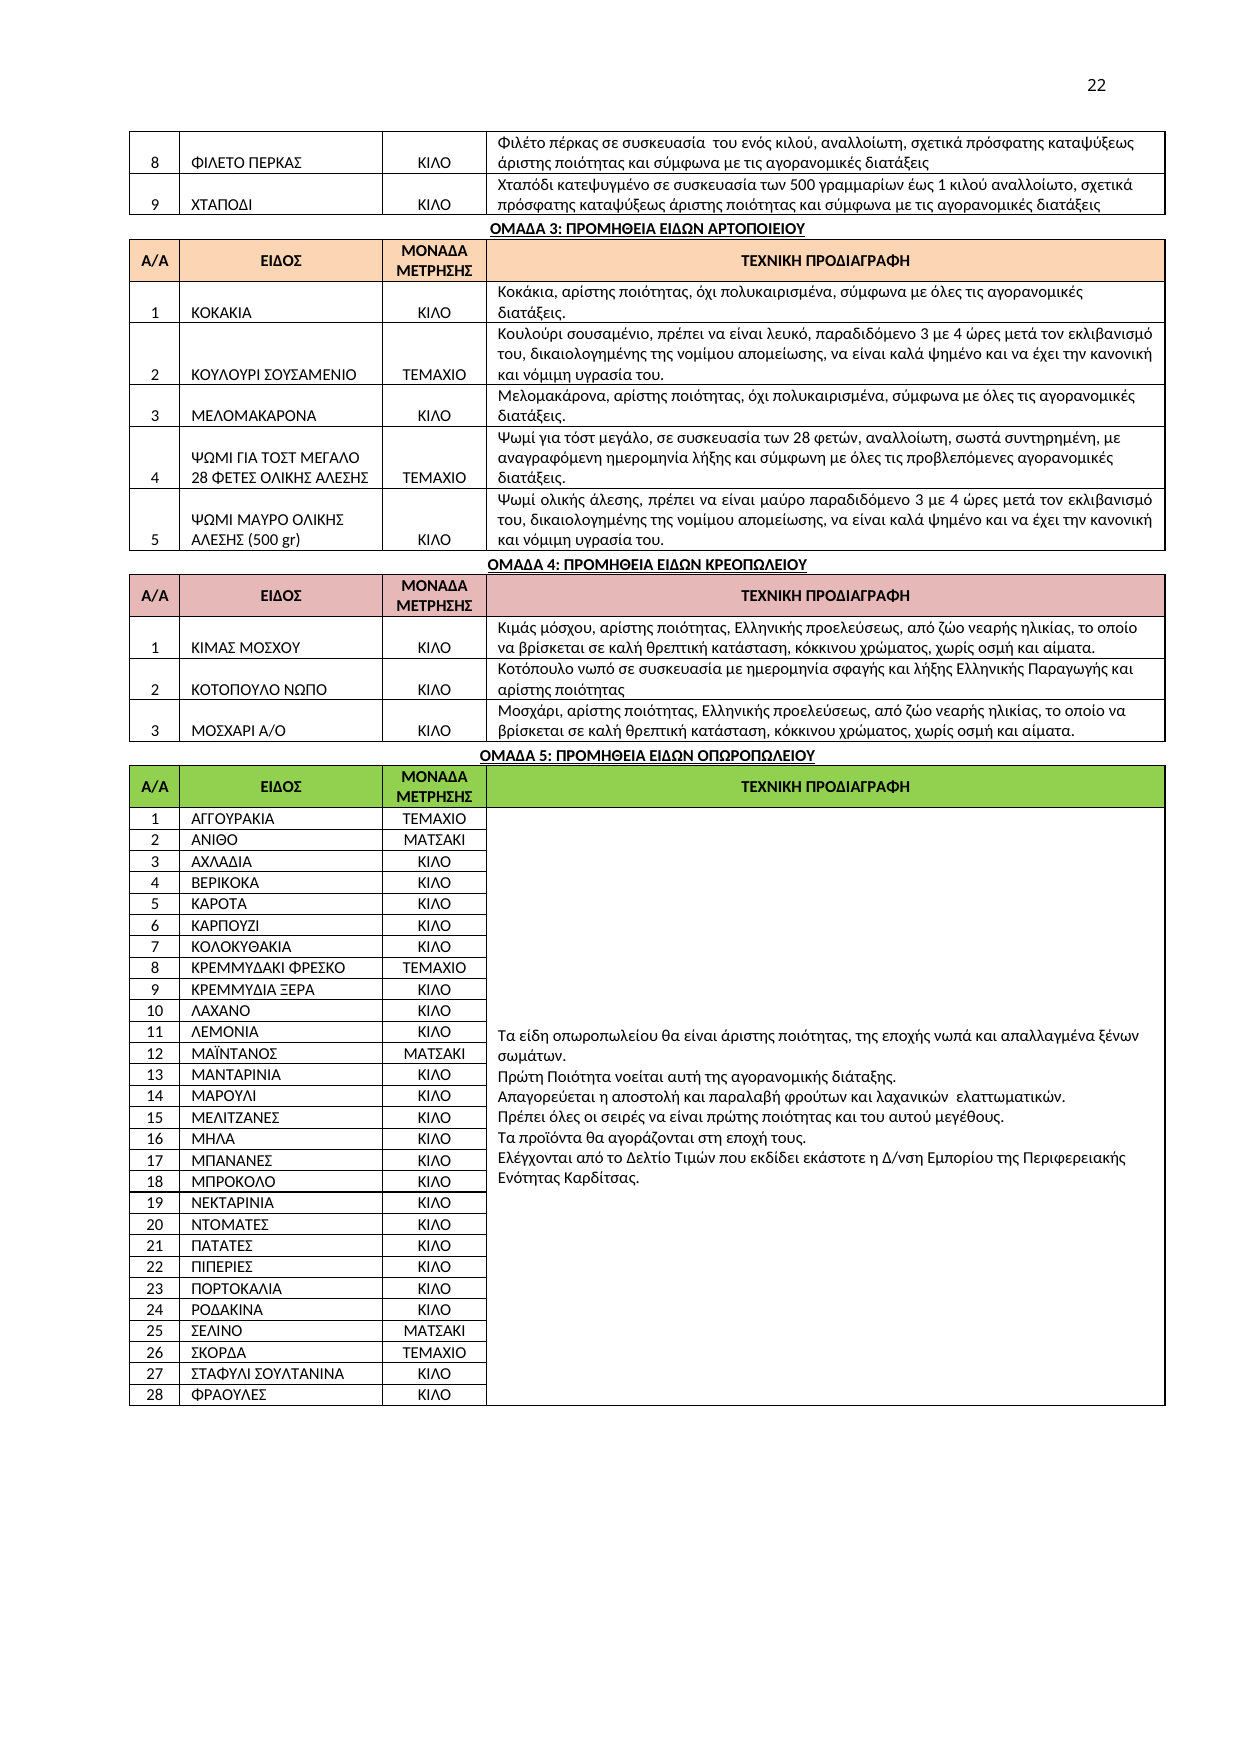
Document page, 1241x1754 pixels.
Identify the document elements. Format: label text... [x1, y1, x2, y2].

table_cell 13 [130, 1064, 179, 1085]
table_cell ΚΙΛΟ [383, 1278, 486, 1298]
table_cell ΑΝΙΘΟ [180, 830, 382, 850]
table_cell ΜΑΡΟΥΛΙ [180, 1086, 382, 1106]
table_cell ΜΟΝΑΔΑ ΜΕΤΡΗΣΗΣ [383, 575, 486, 616]
table_cell ΚΙΛΟ [383, 915, 486, 935]
table_cell Μελομακάρονα, αρίστης ποιότητας, όχι πολυκαιρισμένα, σύμφωνα με όλες τις αγορανομικές διατάξεις. [487, 385, 1164, 426]
table_cell ΤΕΧΝΙΚΗ ΠΡΟΔΙΑΓΡΑΦΗ [487, 240, 1164, 281]
table_cell ΚΑΡΟΤΑ [180, 894, 382, 914]
table_cell 21 [130, 1235, 179, 1256]
table_cell ΣΕΛΙΝΟ [180, 1321, 382, 1341]
table_cell ΚΟΛΟΚΥΘΑΚΙΑ [180, 936, 382, 957]
table_cell ΝΤΟΜΑΤΕΣ [180, 1214, 382, 1234]
table_cell Χταπόδι κατεψυγμένο σε συσκευασία των 500 γραμμαρίων έως 1 κιλού αναλλοίωτο, σχετικά πρόσφατης καταψύξεως άριστης ποιότητας και σύμφωνα με τις αγορανομικές διατάξεις [487, 174, 1164, 214]
table_cell ΠΑΤΑΤΕΣ [180, 1235, 382, 1256]
table_cell ΑΓΓΟΥΡΑΚΙΑ [180, 808, 382, 828]
table_cell 9 [130, 174, 179, 214]
table_cell 3 [130, 385, 179, 426]
table_cell Α/Α [130, 240, 179, 281]
table_cell 1 [130, 282, 179, 322]
table_cell ΠΙΠΕΡΙΕΣ [180, 1257, 382, 1277]
table_cell ΕΙΔΟΣ [180, 766, 382, 807]
table_cell ΤΕΧΝΙΚΗ ΠΡΟΔΙΑΓΡΑΦΗ [487, 575, 1164, 616]
table_cell ΣΚΟΡΔΑ [180, 1342, 382, 1362]
table_cell 4 [130, 872, 179, 892]
table_cell ΜΕΛΙΤΖΑΝΕΣ [180, 1107, 382, 1127]
table_cell 3 [130, 851, 179, 871]
table_cell ΜΑΤΣΑΚΙ [383, 830, 486, 850]
table_cell ΑΧΛΑΔΙΑ [180, 851, 382, 871]
table_cell ΡΟΔΑΚΙΝΑ [180, 1299, 382, 1319]
table_cell ΚΙΛΟ [383, 1257, 486, 1277]
table_cell 18 [130, 1171, 179, 1191]
table_cell 1 [130, 617, 179, 658]
table_cell ΚΙΛΟ [383, 174, 486, 214]
table_cell ΚΙΛΟ [383, 1385, 486, 1405]
table_cell ΦΡΑΟΥΛΕΣ [180, 1385, 382, 1405]
table_cell 19 [130, 1193, 179, 1213]
table_cell 2 [130, 659, 179, 699]
table_cell ΚΙΛΟ [383, 1022, 486, 1042]
table_cell 22 [130, 1257, 179, 1277]
table_cell ΕΙΔΟΣ [180, 240, 382, 281]
table_cell ΚΙΛΟ [383, 282, 486, 322]
table_cell 11 [130, 1022, 179, 1042]
table_cell 12 [130, 1043, 179, 1063]
table_cell Κοτόπουλο νωπό σε συσκευασία με ημερομηνία σφαγής και λήξης Ελληνικής Παραγωγής και αρίστης ποιότητας [487, 659, 1164, 699]
table_cell ΦΙΛΕΤΟ ΠΕΡΚΑΣ [180, 132, 382, 173]
table_cell ΜΑΪΝΤΑΝΟΣ [180, 1043, 382, 1063]
table_cell 26 [130, 1342, 179, 1362]
table_cell ΚΙΛΟ [383, 1193, 486, 1213]
table_cell ΚΙΛΟ [383, 1171, 486, 1191]
table_cell ΤΕΜΑΧΙΟ [383, 427, 486, 488]
table_cell ΚΡΕΜΜΥΔΑΚΙ ΦΡΕΣΚΟ [180, 958, 382, 978]
table_cell ΟΜΑΔΑ 3: ΠΡΟΜΗΘΕΙΑ ΕΙΔΩΝ ΑΡΤΟΠΟΙΕΙΟΥ [130, 219, 1165, 239]
table_cell 15 [130, 1107, 179, 1127]
table_cell ΛΑΧΑΝΟ [180, 1000, 382, 1021]
table_cell ΜΕΛΟΜΑΚΑΡΟΝΑ [180, 385, 382, 426]
table_cell ΜΟΝΑΔΑ ΜΕΤΡΗΣΗΣ [383, 766, 486, 807]
table_cell 23 [130, 1278, 179, 1298]
table_cell 20 [130, 1214, 179, 1234]
table_cell ΜΟΣΧΑΡΙ Α/Ο [180, 700, 382, 741]
table_cell ΜΟΝΑΔΑ ΜΕΤΡΗΣΗΣ [383, 240, 486, 281]
table_cell Τα είδη οπωροπωλείου θα είναι άριστης ποιότητας, της εποχής νωπά και απαλλαγμένα ξένων σωμάτων. Πρώτη Ποιότητα νοείται αυτή της αγορανομικής διάταξης. Απαγορεύεται η αποστολή και παραλαβή φρούτων και λαχανικών ελαττωματικών. Πρέπει όλες οι σειρές να είναι πρώτης ποιότητας και του αυτού μεγέθους. Τα προϊόντα θα αγοράζονται στη εποχή τους. Ελέγχονται από το Δελτίο Τιμών που εκδίδει εκάστοτε η Δ/νση Εμπορίου της Περιφερειακής Ενότητας Καρδίτσας. [487, 808, 1164, 1405]
table_cell 6 [130, 915, 179, 935]
table_cell 17 [130, 1150, 179, 1170]
table_cell ΠΟΡΤΟΚΑΛΙΑ [180, 1278, 382, 1298]
table_cell ΚΙΛΟ [383, 851, 486, 871]
table_cell ΜΗΛΑ [180, 1129, 382, 1149]
table_cell ΤΕΜΑΧΙΟ [383, 1342, 486, 1362]
table_cell 2 [130, 830, 179, 850]
table_cell ΤΕΜΑΧΙΟ [383, 808, 486, 828]
table_cell 5 [130, 489, 179, 550]
table_cell ΨΩΜΙ ΓΙΑ ΤΟΣΤ ΜΕΓΑΛΟ 28 ΦΕΤΕΣ ΟΛΙΚΗΣ ΑΛΕΣΗΣ [180, 427, 382, 488]
table_cell ΚΙΛΟ [383, 1129, 486, 1149]
table_cell Φιλέτο πέρκας σε συσκευασία του ενός κιλού, αναλλοίωτη, σχετικά πρόσφατης καταψύξεως άριστης ποιότητας και σύμφωνα με τις αγορανομικές διατάξεις [487, 132, 1164, 173]
table_cell ΚΙΛΟ [383, 700, 486, 741]
table_cell Α/Α [130, 766, 179, 807]
table_cell ΚΙΛΟ [383, 1086, 486, 1106]
table_cell ΤΕΜΑΧΙΟ [383, 323, 486, 384]
table_cell Κιμάς μόσχου, αρίστης ποιότητας, Ελληνικής προελεύσεως, από ζώο νεαρής ηλικίας, το οποίο να βρίσκεται σε καλή θρεπτική κατάσταση, κόκκινου χρώματος, χωρίς οσμή και αίματα. [487, 617, 1164, 658]
table_cell 24 [130, 1299, 179, 1319]
table_cell Μοσχάρι, αρίστης ποιότητας, Ελληνικής προελεύσεως, από ζώο νεαρής ηλικίας, το οποίο να βρίσκεται σε καλή θρεπτική κατάσταση, κόκκινου χρώματος, χωρίς οσμή και αίματα. [487, 700, 1164, 741]
table_cell ΛΕΜΟΝΙΑ [180, 1022, 382, 1042]
table_cell ΚΙΛΟ [383, 1107, 486, 1127]
table_cell ΣΤΑΦΥΛΙ ΣΟΥΛΤΑΝΙΝΑ [180, 1363, 382, 1384]
table_cell ΟΜΑΔΑ 5: ΠΡΟΜΗΘΕΙΑ ΕΙΔΩΝ ΟΠΩΡΟΠΩΛΕΙΟΥ [130, 745, 1165, 765]
table_cell 1 [130, 808, 179, 828]
table_cell 16 [130, 1129, 179, 1149]
table_cell ΚΙΛΟ [383, 1150, 486, 1170]
table_cell 28 [130, 1385, 179, 1405]
table_cell Κοκάκια, αρίστης ποιότητας, όχι πολυκαιρισμένα, σύμφωνα με όλες τις αγορανομικές διατάξεις. [487, 282, 1164, 322]
table_cell KIΛΟ [383, 1235, 486, 1256]
table_cell ΚΙΛΟ [383, 132, 486, 173]
table_cell ΚΑΡΠΟΥΖΙ [180, 915, 382, 935]
table_cell ΟΜΑΔΑ 4: ΠΡΟΜΗΘΕΙΑ ΕΙΔΩΝ ΚΡΕΟΠΩΛΕΙΟΥ [130, 554, 1165, 574]
table_cell ΚΙΛΟ [383, 1363, 486, 1384]
table_cell ΚΙΛΟ [383, 617, 486, 658]
table_cell ΚΙΛΟ [383, 894, 486, 914]
table_cell ΚΙΛΟ [383, 1000, 486, 1021]
table_cell ΚΙΛΟ [383, 659, 486, 699]
table_cell ΚΙΛΟ [383, 936, 486, 957]
table_cell ΚΙΛΟ [383, 1299, 486, 1319]
table_cell Ψωμί για τόστ μεγάλο, σε συσκευασία των 28 φετών, αναλλοίωτη, σωστά συντηρημένη, με αναγραφόμενη ημερομηνία λήξης και σύμφωνη με όλες τις προβλεπόμενες αγορανομικές διατάξεις. [487, 427, 1164, 488]
table_cell ΤΕΧΝΙΚΗ ΠΡΟΔΙΑΓΡΑΦΗ [487, 766, 1164, 807]
table_cell ΚΟΤΟΠΟΥΛΟ ΝΩΠΟ [180, 659, 382, 699]
table_cell 3 [130, 700, 179, 741]
table_cell 25 [130, 1321, 179, 1341]
table_cell ΚΙΛΟ [383, 979, 486, 999]
table_cell 8 [130, 132, 179, 173]
table_cell 9 [130, 979, 179, 999]
table_cell 5 [130, 894, 179, 914]
table_cell 27 [130, 1363, 179, 1384]
table_cell 10 [130, 1000, 179, 1021]
table_cell ΚΙΛΟ [383, 385, 486, 426]
table_cell ΜΠΡΟΚΟΛΟ [180, 1171, 382, 1191]
table_cell ΚΙΛΟ [383, 872, 486, 892]
table_cell 7 [130, 936, 179, 957]
table_cell ΧΤΑΠΟΔΙ [180, 174, 382, 214]
table_cell 14 [130, 1086, 179, 1106]
table_cell ΚΟΚΑΚΙΑ [180, 282, 382, 322]
table_cell ΜΠΑΝΑΝΕΣ [180, 1150, 382, 1170]
table_cell ΚΙΛΟ [383, 489, 486, 550]
table_cell ΕΙΔΟΣ [180, 575, 382, 616]
table_cell ΜΑΝΤΑΡΙΝΙΑ [180, 1064, 382, 1085]
table_cell 4 [130, 427, 179, 488]
table_cell Α/Α [130, 575, 179, 616]
table_cell 2 [130, 323, 179, 384]
table_cell ΚΙΛΟ [383, 1064, 486, 1085]
table_cell ΨΩΜΙ ΜΑΥΡΟ ΟΛΙΚΗΣ ΑΛΕΣΗΣ (500 gr) [180, 489, 382, 550]
table_cell ΒΕΡΙΚΟΚΑ [180, 872, 382, 892]
table_cell Ψωμί ολικής άλεσης, πρέπει να είναι μαύρο παραδιδόμενο 3 με 4 ώρες μετά τον εκλιβανισμό του, δικαιολογημένης της νομίμου απομείωσης, να είναι καλά ψημένο και να έχει την κανονική και νόμιμη υγρασία του. [487, 489, 1164, 550]
table_cell Κουλούρι σουσαμένιο, πρέπει να είναι λευκό, παραδιδόμενο 3 με 4 ώρες μετά τον εκλιβανισμό του, δικαιολογημένης της νομίμου απομείωσης, να είναι καλά ψημένο και να έχει την κανονική και νόμιμη υγρασία του. [487, 323, 1164, 384]
table_cell ΜΑΤΣΑΚΙ [383, 1043, 486, 1063]
table_cell ΚΟΥΛΟΥΡΙ ΣΟΥΣΑΜΕΝΙΟ [180, 323, 382, 384]
table_cell ΚΙΜΑΣ ΜΟΣΧΟΥ [180, 617, 382, 658]
table_cell ΝΕΚΤΑΡΙΝΙΑ [180, 1193, 382, 1213]
table_cell ΚΡΕΜΜΥΔΙΑ ΞΕΡΑ [180, 979, 382, 999]
table_cell 8 [130, 958, 179, 978]
table_cell ΜΑΤΣΑΚΙ [383, 1321, 486, 1341]
table_cell ΚΙΛΟ [383, 1214, 486, 1234]
table_cell ΤΕΜΑΧΙΟ [383, 958, 486, 978]
